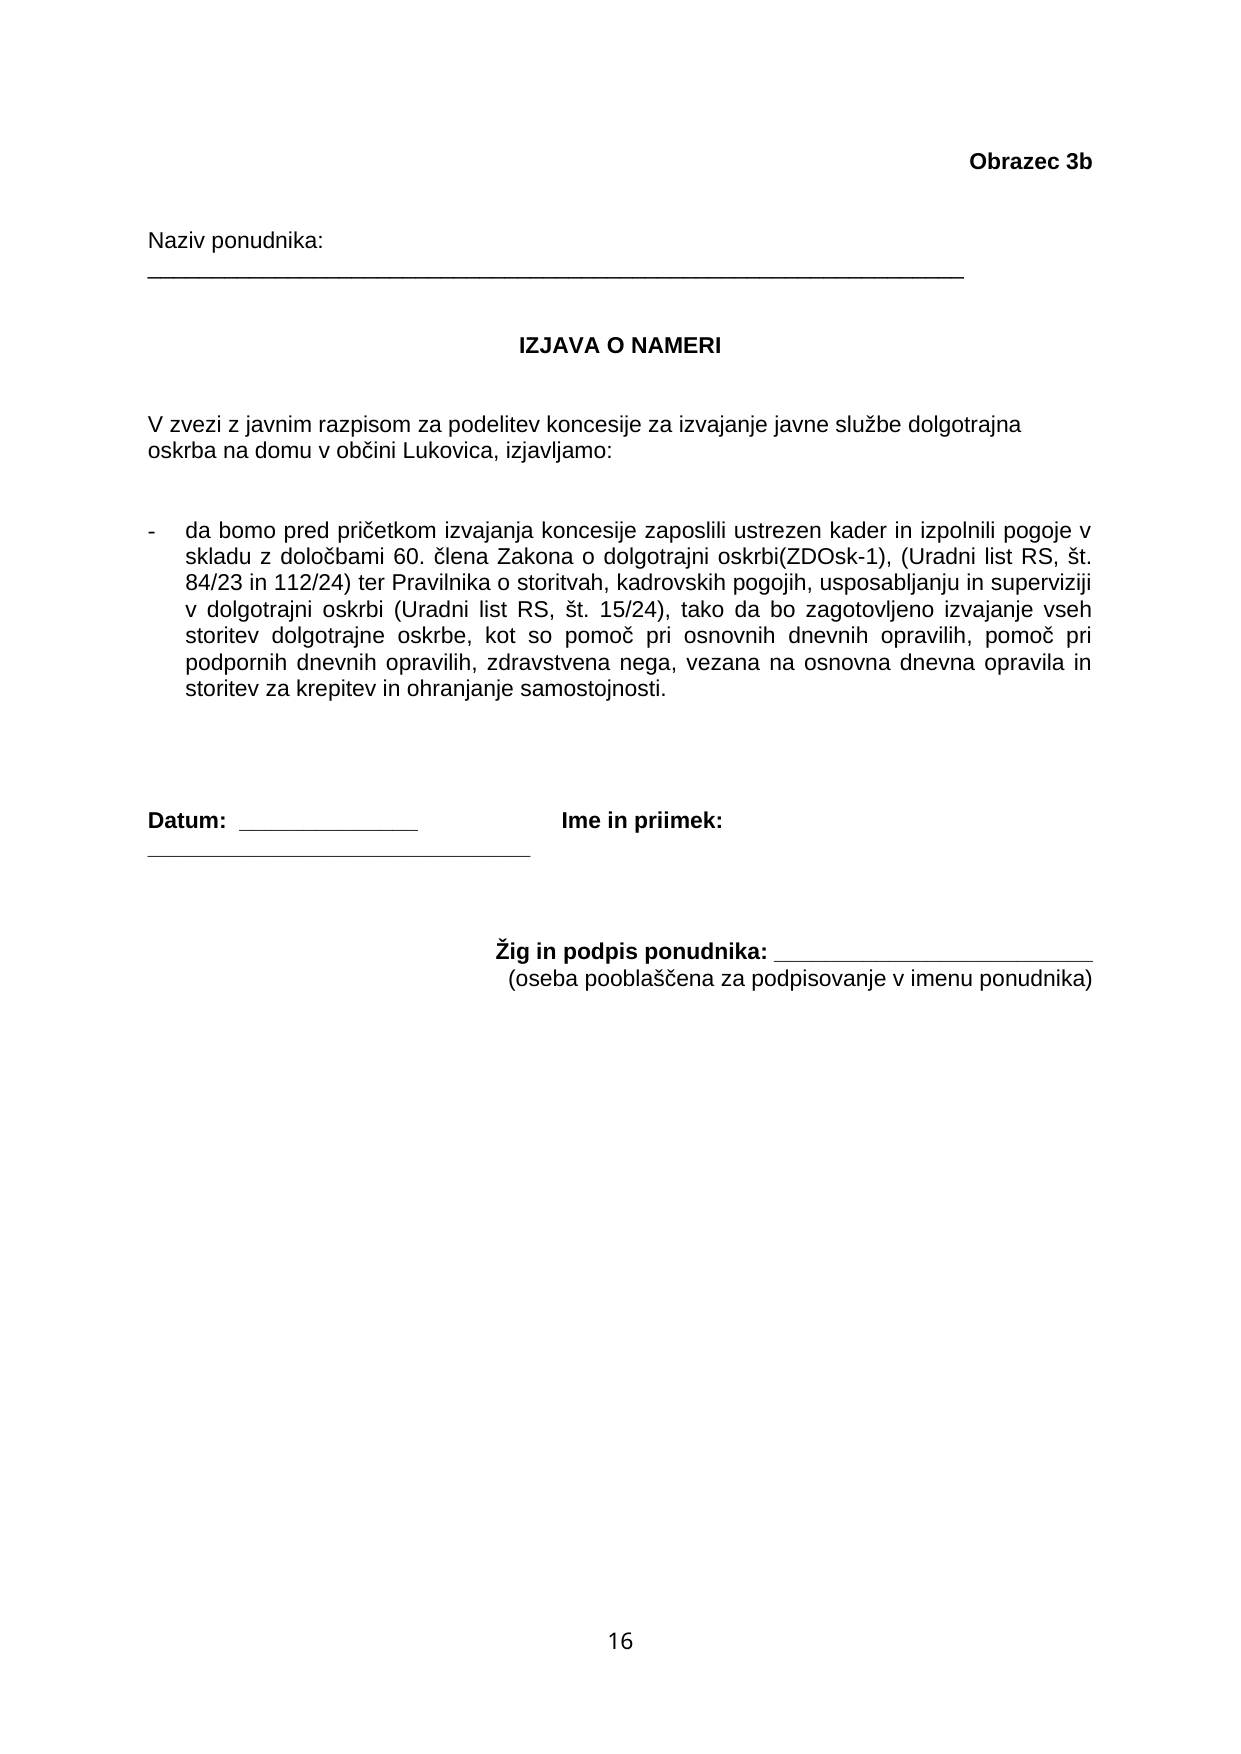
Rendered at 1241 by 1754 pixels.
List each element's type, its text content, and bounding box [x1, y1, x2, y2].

text Datum: ______________ Ime in priimek: ______________________________ [148, 807, 1093, 859]
text V zvezi z javnim razpisom za podelitev koncesije za izvajanje javne službe dolgotrajna oskrba na domu v občini Lukovica, izjavljamo: [148, 411, 1093, 464]
text Obrazec 3b [148, 148, 1093, 174]
text (oseba pooblaščena za podpisovanje v imenu ponudnika) [148, 965, 1093, 991]
list da bomo pred pričetkom izvajanja koncesije zaposlili ustrezen kader in izpolnili pogoje v skladu z določbami 60. člena Zakona o dolgotrajni oskrbi(ZDOsk-1), (Uradni list RS, št. 84/23 in 112/24) ter Pravilnika o storitvah, kadrovskih pogojih, usposabljanju in superviziji v dolgotrajni oskrbi (Uradni list RS, št. 15/24), tako da bo zagotovljeno izvajanje vseh storitev dolgotrajne oskrbe, kot so pomoč pri osnovnih dnevnih opravilih, pomoč pri podpornih dnevnih opravilih, zdravstvena nega, vezana na osnovna dnevna opravila in storitev za krepitev in ohranjanje samostojnosti. [148, 517, 1093, 701]
text Naziv ponudnika: ________________________________________________________________ [148, 227, 1093, 279]
text Žig in podpis ponudnika: _________________________ [148, 938, 1093, 965]
text IZJAVA O NAMERI [148, 332, 1093, 358]
